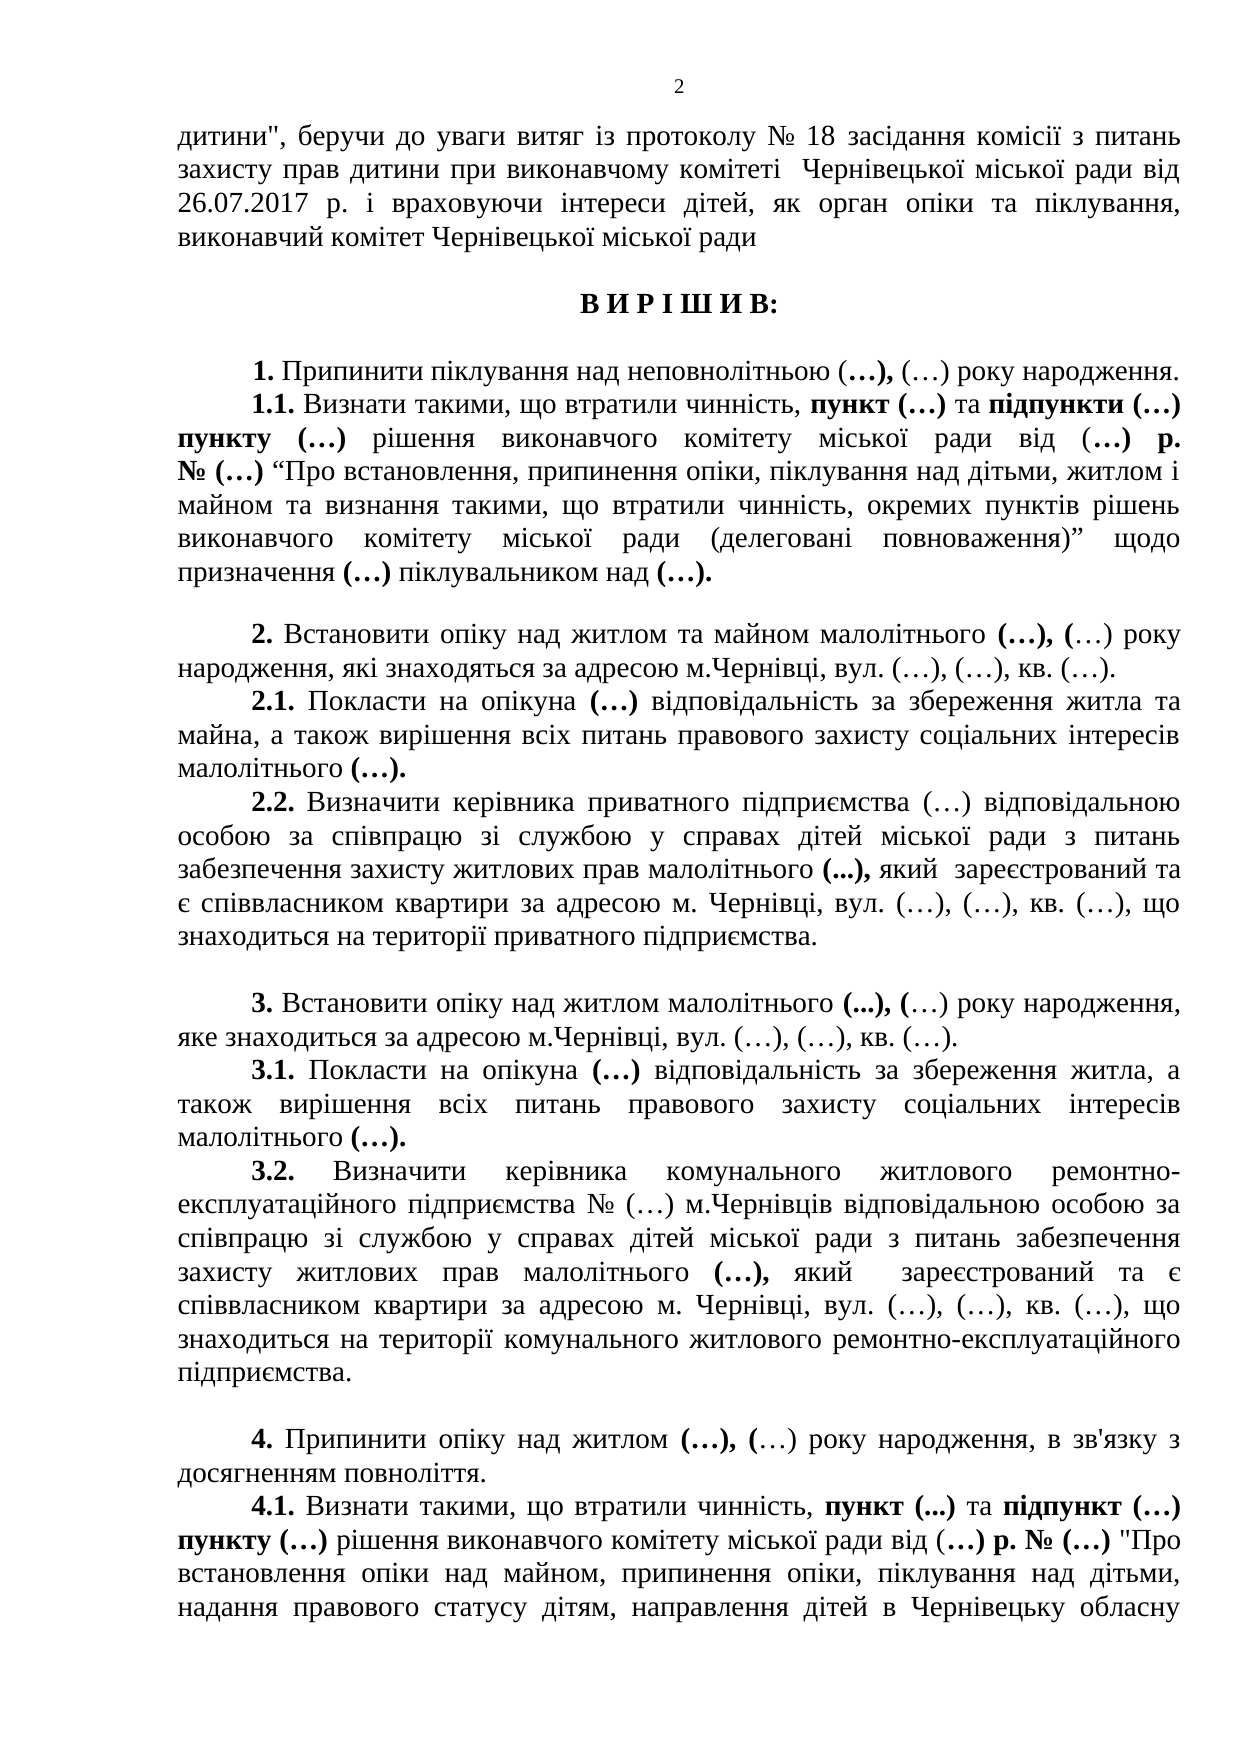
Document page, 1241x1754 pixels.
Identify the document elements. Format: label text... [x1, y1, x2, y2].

text 2. Встановити опіку над житлом та майном малолітнього (…), (…) року народження, які знаходяться за адресою м.Чернівці, вул. (…), (…), кв. (…). [177, 616, 1181, 683]
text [177, 1488, 1181, 1623]
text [177, 118, 1181, 252]
text 2.1. Покласти на опікуна (…) відповідальність за збереження житла та майна, а також вирішення всіх питань правового захисту соціальних інтересів малолітнього (…). [177, 683, 1181, 784]
text 3.1. Покласти на опікуна (…) відповідальність за збереження житла, а також вирішення всіх питань правового захисту соціальних інтересів малолітнього (…). [177, 1052, 1181, 1153]
text 2.2. Визначити керівника приватного підприємства (…) відповідальною особою за співпрацю зі службою у справах дітей міської ради з питань забезпечення захисту житлових прав малолітнього (...), який зареєстрований та є співвласником квартири за адресою м. Чернівці, вул. (…), (…), кв. (…), що знаходиться на території приватного підприємства. [177, 784, 1181, 952]
text 3.2. Визначити керівника комунального житлового ремонтно-експлуатаційного підприємства № (…) м.Чернівців відповідальною особою за співпрацю зі службою у справах дітей міської ради з питань забезпечення захисту житлових прав малолітнього (…), який зареєстрований та є співвласником квартири за адресою м. Чернівці, вул. (…), (…), кв. (…), що знаходиться на території комунального житлового ремонтно-експлуатаційного підприємства. [177, 1153, 1181, 1388]
text 1.1. Визнати такими, що втратили чинність, пункт (…) та підпункти (…) пункту (…) рішення виконавчого комітету міської ради від (…) р. № (…) “Про встановлення, припинення опіки, піклування над дітьми, житлом і майном та визнання такими, що втратили чинність, окремих пунктів рішень виконавчого комітету міської ради (делеговані повноваження)” щодо призначення (…) піклувальником над (…). [177, 386, 1181, 588]
text 1. Припинити піклування над неповнолітньою (…), (…) року народження. [177, 353, 1181, 386]
text 3. Встановити опіку над житлом малолітнього (...), (…) року народження, яке знаходиться за адресою м.Чернівці, вул. (…), (…), кв. (…). [177, 985, 1181, 1052]
text 4. Припинити опіку над житлом (…), (…) року народження, в зв'язку з досягненням повноліття. [177, 1421, 1181, 1488]
text В И Р І Ш И В: [177, 286, 1181, 319]
